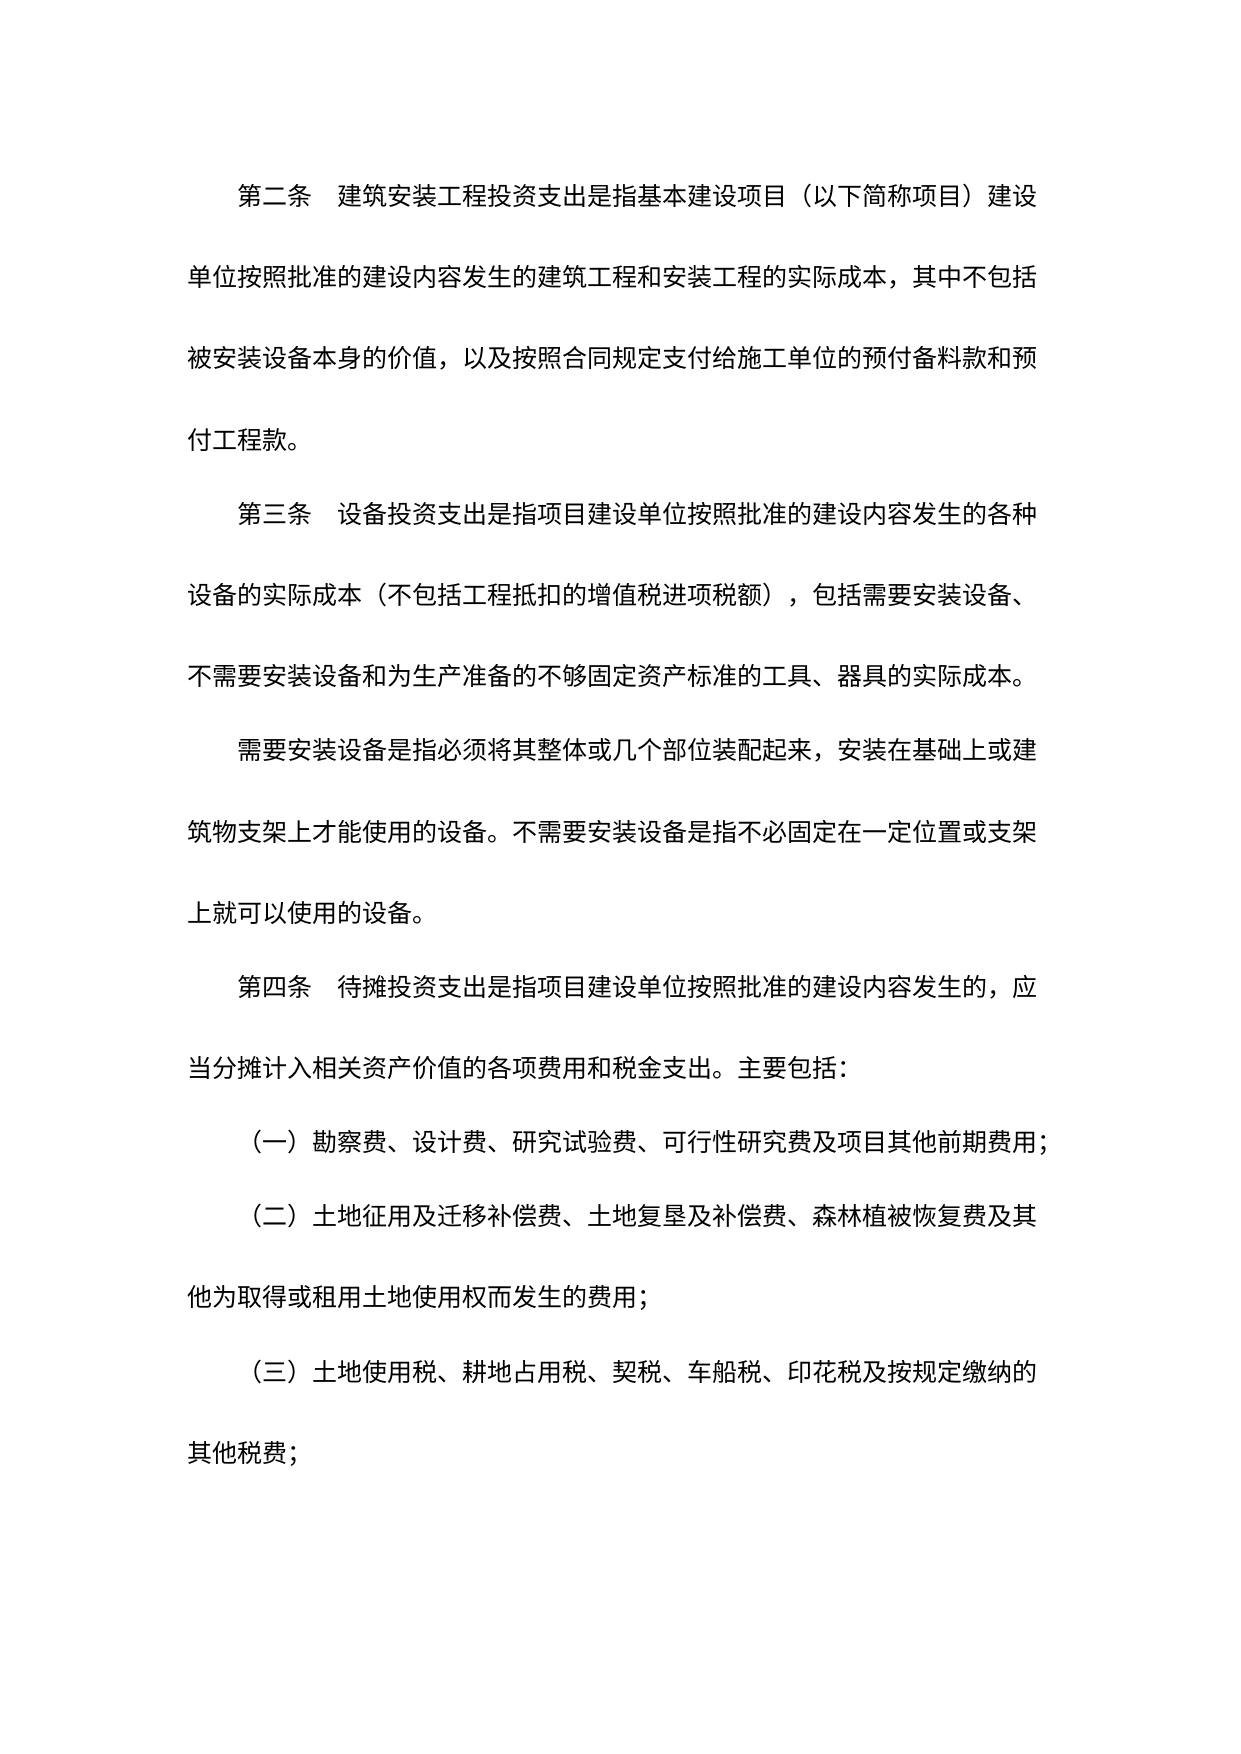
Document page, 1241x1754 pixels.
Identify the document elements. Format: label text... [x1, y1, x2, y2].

text （二）土地征用及迁移补偿费、土地复垦及补偿费、森林植被恢复费及其他为取得或租用土地使用权而发生的费用； [187, 1182, 1053, 1328]
text 第三条 设备投资支出是指项目建设单位按照批准的建设内容发生的各种设备的实际成本（不包括工程抵扣的增值税进项税额），包括需要安装设备、不需要安装设备和为生产准备的不够固定资产标准的工具、器具的实际成本。 [187, 480, 1053, 707]
text （一）勘察费、设计费、研究试验费、可行性研究费及项目其他前期费用； [187, 1108, 1053, 1173]
text 第四条 待摊投资支出是指项目建设单位按照批准的建设内容发生的，应当分摊计入相关资产价值的各项费用和税金支出。主要包括： [187, 953, 1053, 1099]
text （三）土地使用税、耕地占用税、契税、车船税、印花税及按规定缴纳的其他税费； [187, 1338, 1053, 1484]
text 需要安装设备是指必须将其整体或几个部位装配起来，安装在基础上或建筑物支架上才能使用的设备。不需要安装设备是指不必固定在一定位置或支架上就可以使用的设备。 [187, 716, 1053, 944]
text 第二条 建筑安装工程投资支出是指基本建设项目（以下简称项目）建设单位按照批准的建设内容发生的建筑工程和安装工程的实际成本，其中不包括被安装设备本身的价值，以及按照合同规定支付给施工单位的预付备料款和预付工程款。 [187, 162, 1053, 471]
